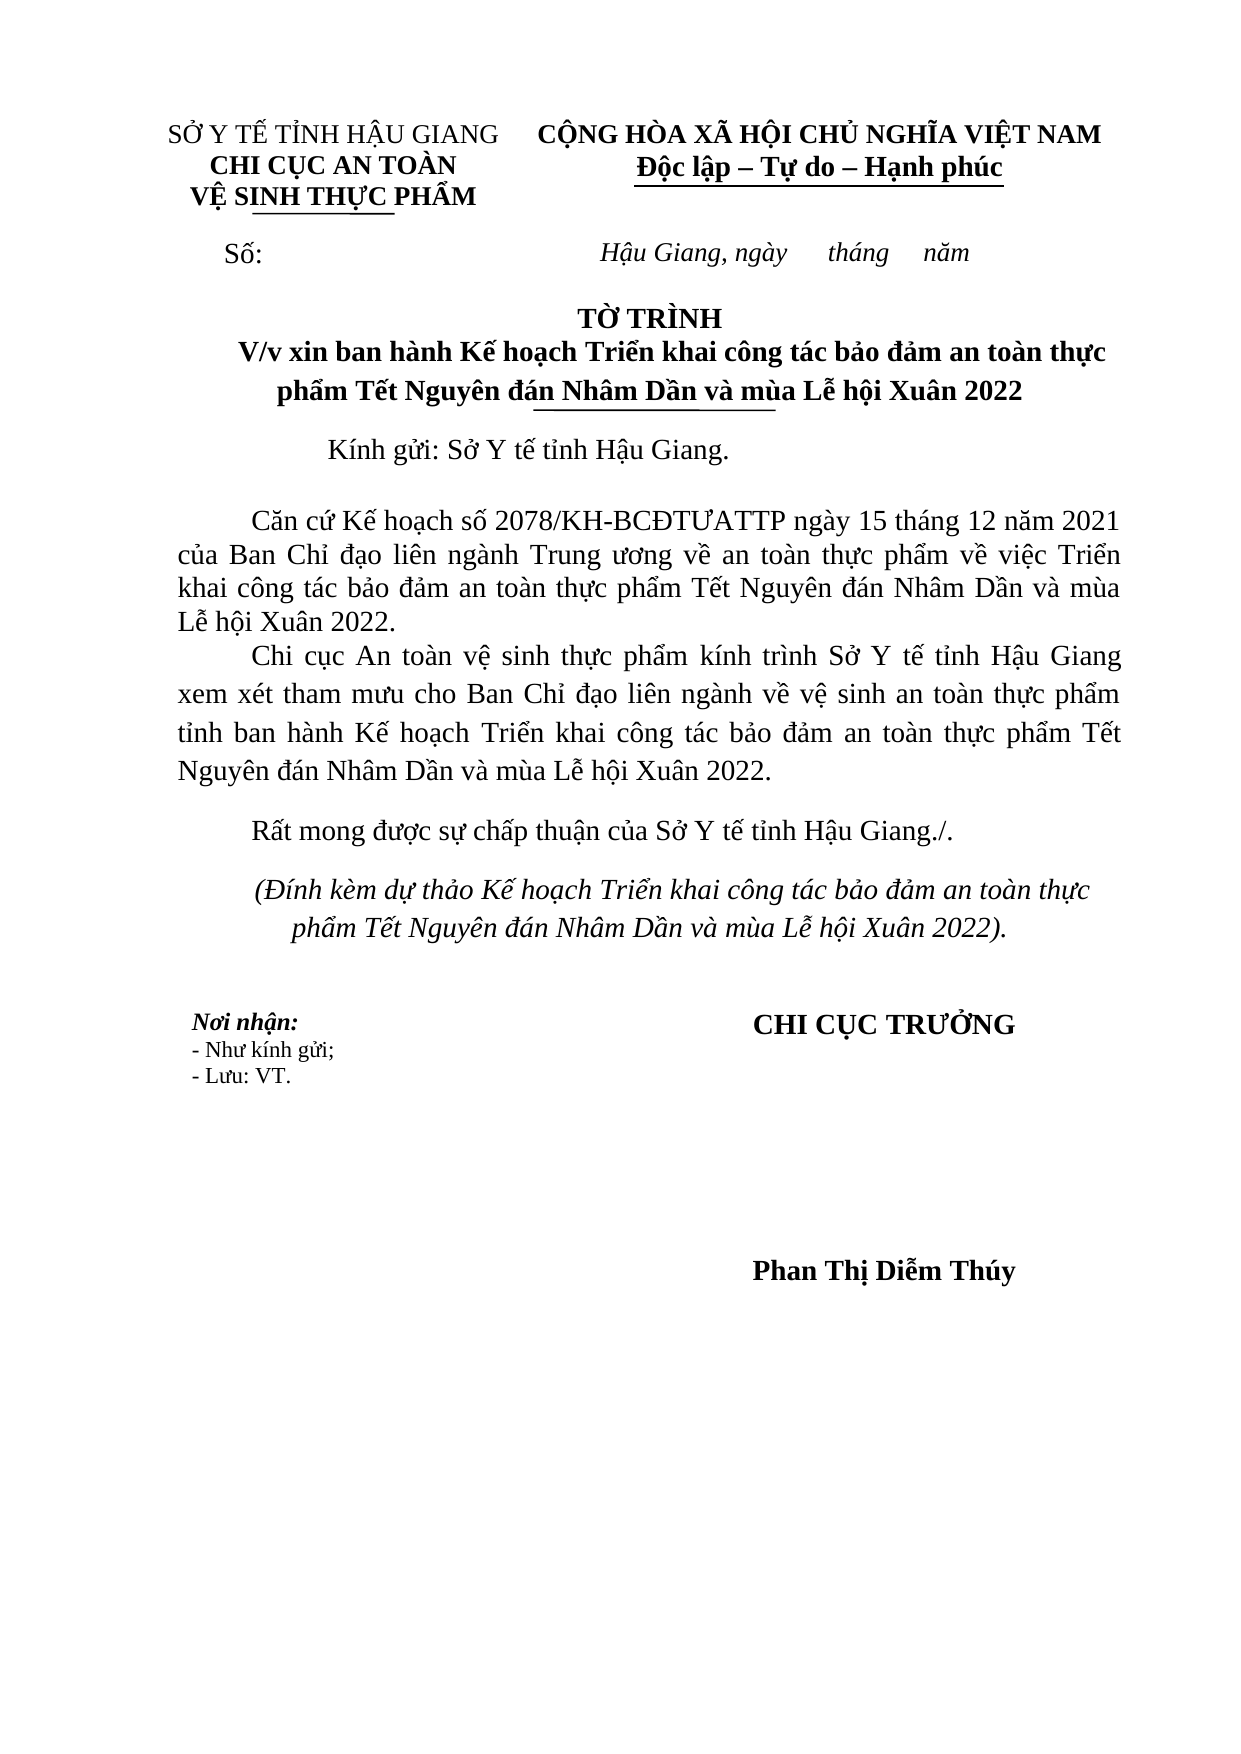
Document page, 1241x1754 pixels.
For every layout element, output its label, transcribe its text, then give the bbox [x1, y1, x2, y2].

table_header CHI CỤC TRƯỞNG Phan Thị Diễm Thúy [650, 970, 1119, 1286]
table_header CỘNG HÒA XÃ HỘI CHỦ NGHĨA VIỆT NAM Độc lập – Tự do – Hạnh phúc [517, 118, 1122, 212]
table_header Nơi nhận: - Như kính gửi; - Lưu: VT. [181, 970, 649, 1286]
table_cell Hậu Giang, ngày tháng năm [517, 212, 1122, 288]
text Kính gửi: Sở Y tế tỉnh Hậu Giang. [252, 432, 1122, 466]
table_cell Số: [149, 212, 517, 288]
text V/v xin ban hành Kế hoạch Triển khai công tác bảo đảm an toàn thực phẩm Tết Nguyên đán Nhâm Dần và mùa Lễ hội Xuân 2022 [177, 334, 1122, 407]
table_header SỞ Y TẾ TỈNH HẬU GIANG CHI CỤC AN TOÀN VỆ SINH THỰC PHẨM [149, 118, 517, 212]
text Căn cứ Kế hoạch số 2078/KH-BCĐTƯATTP ngày 15 tháng 12 năm 2021 của Ban Chỉ đạo liên ngành Trung ương về an toàn thực phẩm về việc Triển khai công tác bảo đảm an toàn thực phẩm Tết Nguyên đán Nhâm Dần và mùa Lễ hội Xuân 2022. [177, 503, 1122, 638]
text (Đính kèm dự thảo Kế hoạch Triển khai công tác bảo đảm an toàn thực phẩm Tết Nguyên đán Nhâm Dần và mùa Lễ hội Xuân 2022). [177, 872, 1122, 944]
text Chi cục An toàn vệ sinh thực phẩm kính trình Sở Y tế tỉnh Hậu Giang xem xét tham mưu cho Ban Chỉ đạo liên ngành về vệ sinh an toàn thực phẩm tỉnh ban hành Kế hoạch Triển khai công tác bảo đảm an toàn thực phẩm Tết Nguyên đán Nhâm Dần và mùa Lễ hội Xuân 2022. [177, 638, 1122, 787]
text TỜ TRÌNH [177, 301, 1122, 334]
text Rất mong được sự chấp thuận của Sở Y tế tỉnh Hậu Giang./. [177, 813, 1122, 846]
